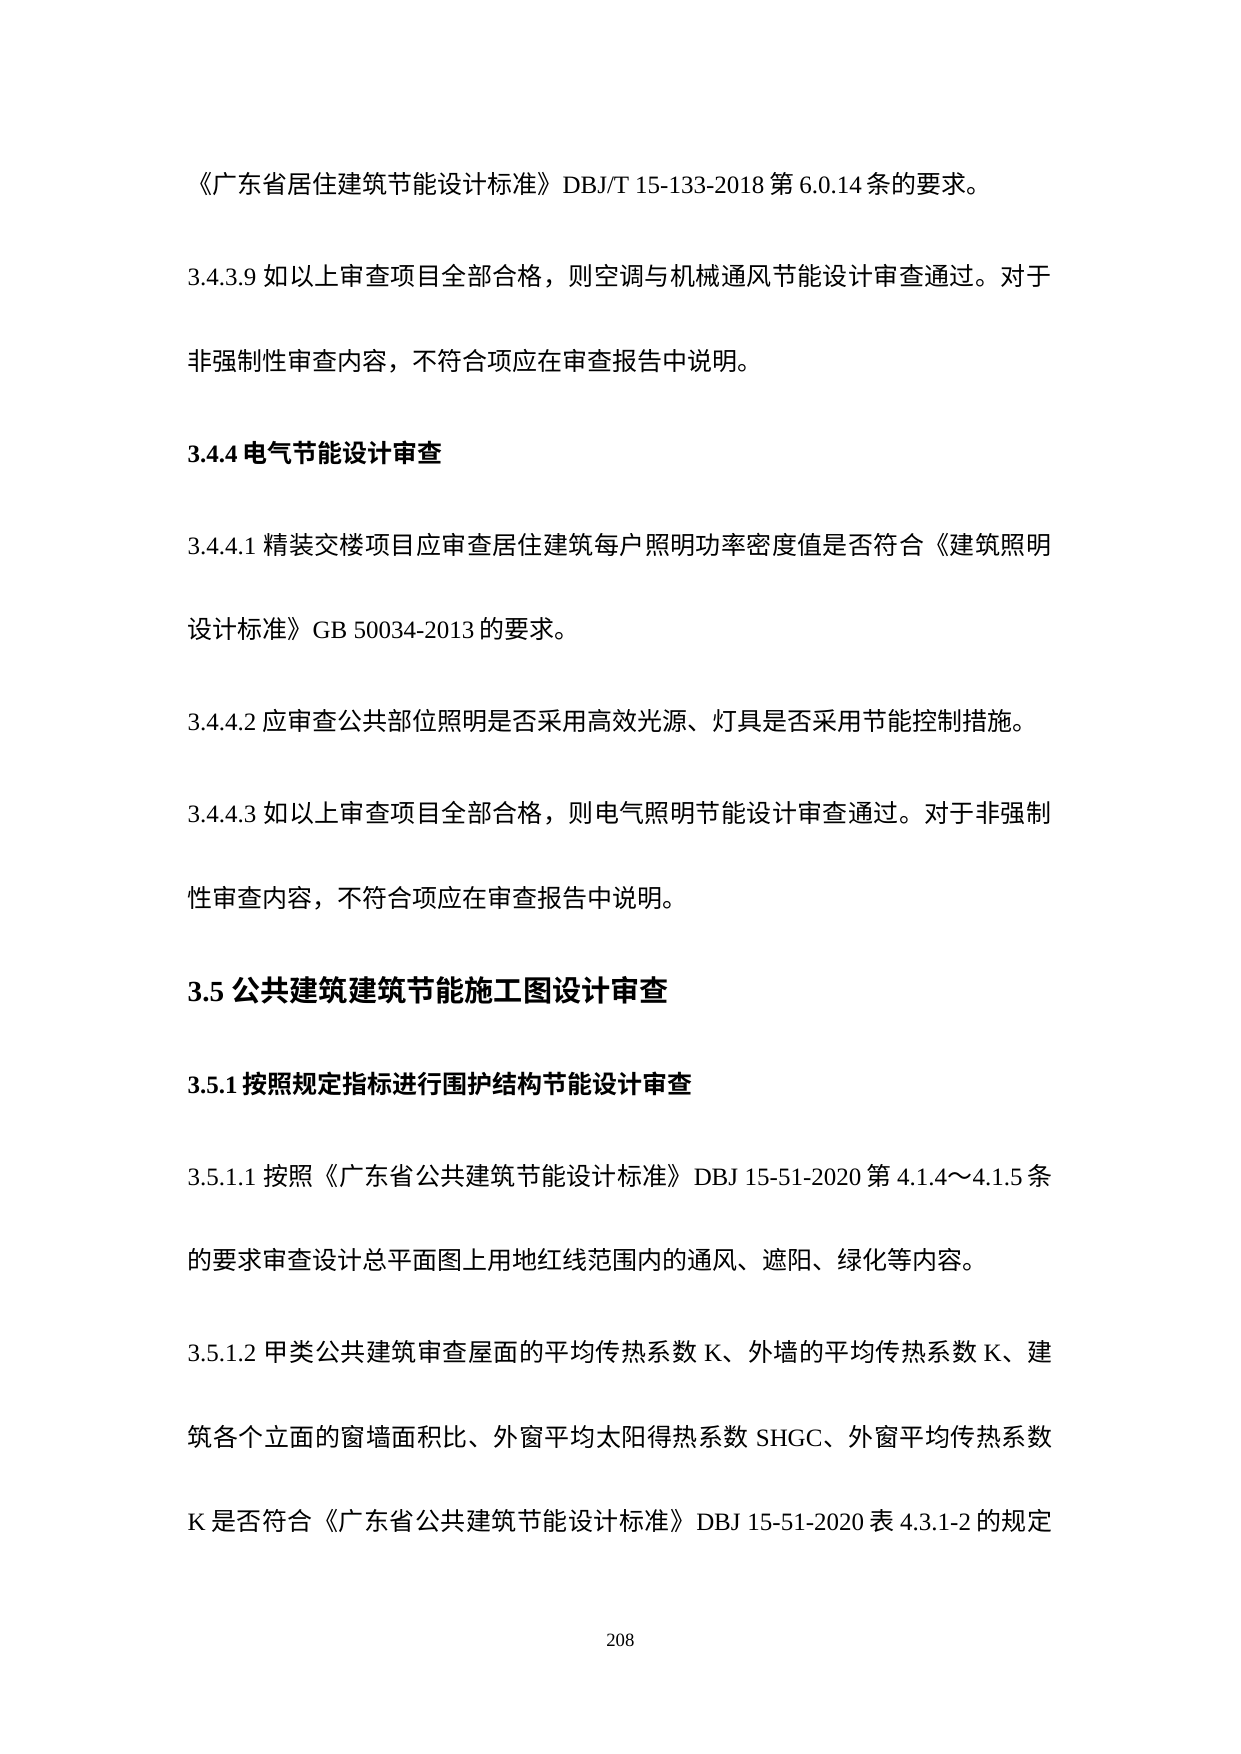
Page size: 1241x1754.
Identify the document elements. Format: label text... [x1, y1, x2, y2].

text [187, 1318, 1053, 1552]
text 3.4.3.9 如以上审查项目全部合格，则空调与机械通风节能设计审查通过。对于非强制性审查内容，不符合项应在审查报告中说明。 [187, 242, 1053, 392]
subtitle 3.5 公共建筑建筑节能施工图设计审查 [187, 956, 1053, 1021]
text 3.5.1.1 按照《广东省公共建筑节能设计标准》DBJ 15-51-2020第4.1.4～4.1.5条的要求审查设计总平面图上用地红线范围内的通风、遮阳、绿化等内容。 [187, 1142, 1053, 1291]
text 3.4.4.1 精装交楼项目应审查居住建筑每户照明功率密度值是否符合《建筑照明设计标准》GB 50034-2013的要求。 [187, 511, 1053, 660]
text 3.4.4.2 应审查公共部位照明是否采用高效光源、灯具是否采用节能控制措施。 [187, 687, 1053, 752]
text 3.4.4.3 如以上审查项目全部合格，则电气照明节能设计审查通过。对于非强制性审查内容，不符合项应在审查报告中说明。 [187, 779, 1053, 929]
text 3.4.4电气节能设计审查 [187, 419, 1053, 484]
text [187, 150, 1053, 215]
text 3.5.1按照规定指标进行围护结构节能设计审查 [187, 1050, 1053, 1115]
